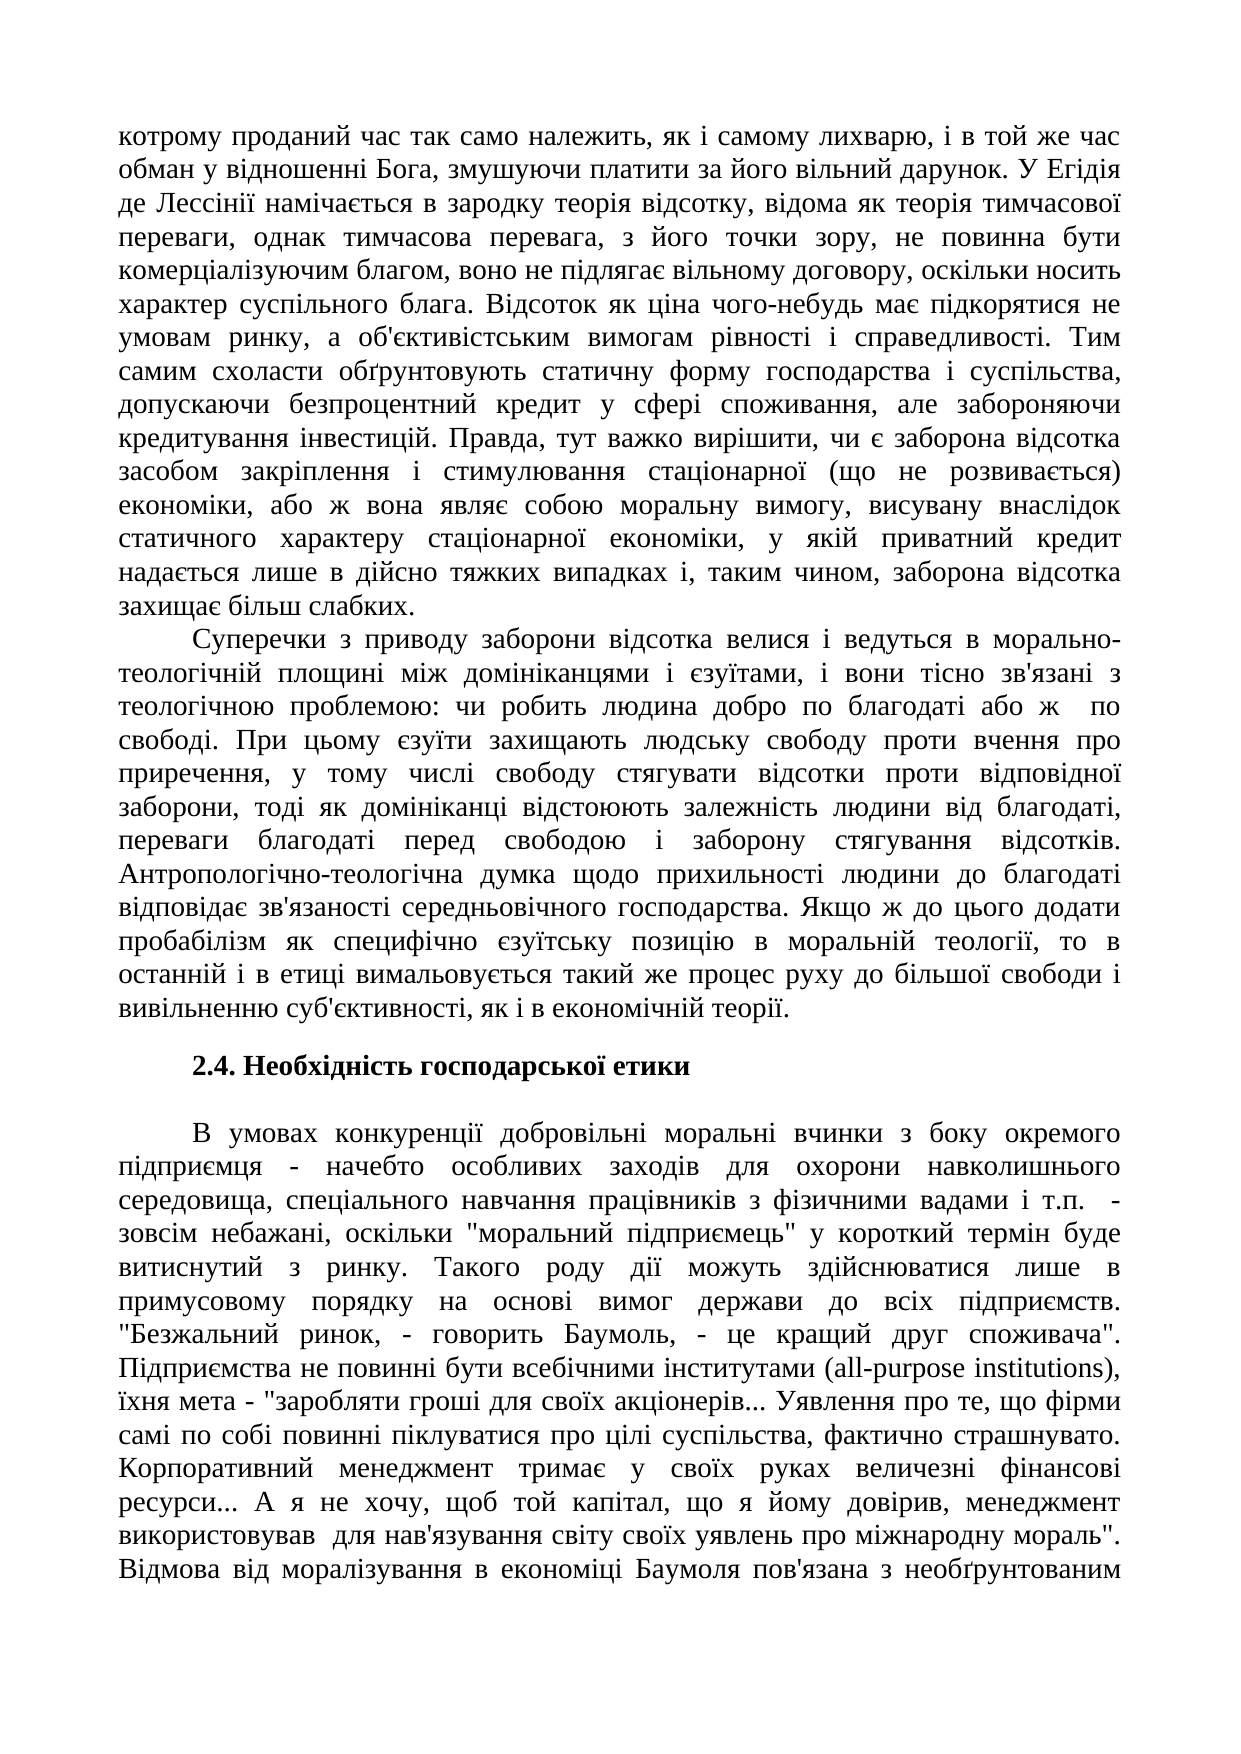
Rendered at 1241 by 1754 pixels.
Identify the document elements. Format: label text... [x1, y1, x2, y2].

text Суперечки з приводу заборони відсотка велися і ведуться в морально-теологічній площині між домініканцями і єзуїтами, і вони тісно зв'язані з теологічною проблемою: чи робить людина добро по благодаті або ж по свободі. При цьому єзуїти захищають людську свободу проти вчення про приречення, у тому числі свободу стягувати відсотки проти відповідної заборони, тоді як домініканці відстоюють залежність людини від благодаті, переваги благодаті перед свободою і заборону стягування відсотків. Антропологічно-теологічна думка щодо прихильності людини до благодаті відповідає зв'язаності середньовічного господарства. Якщо ж до цього додати пробабілізм як специфічно єзуїтську позицію в моральній теології, то в останній і в етиці вимальовується такий же процес руху до більшої свободи і вивільненню суб'єктивності, як і в економічній теорії. [118, 621, 1122, 1024]
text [118, 118, 1122, 621]
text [118, 1115, 1122, 1584]
text 2.4. Необхідність господарської етики [118, 1048, 1122, 1081]
